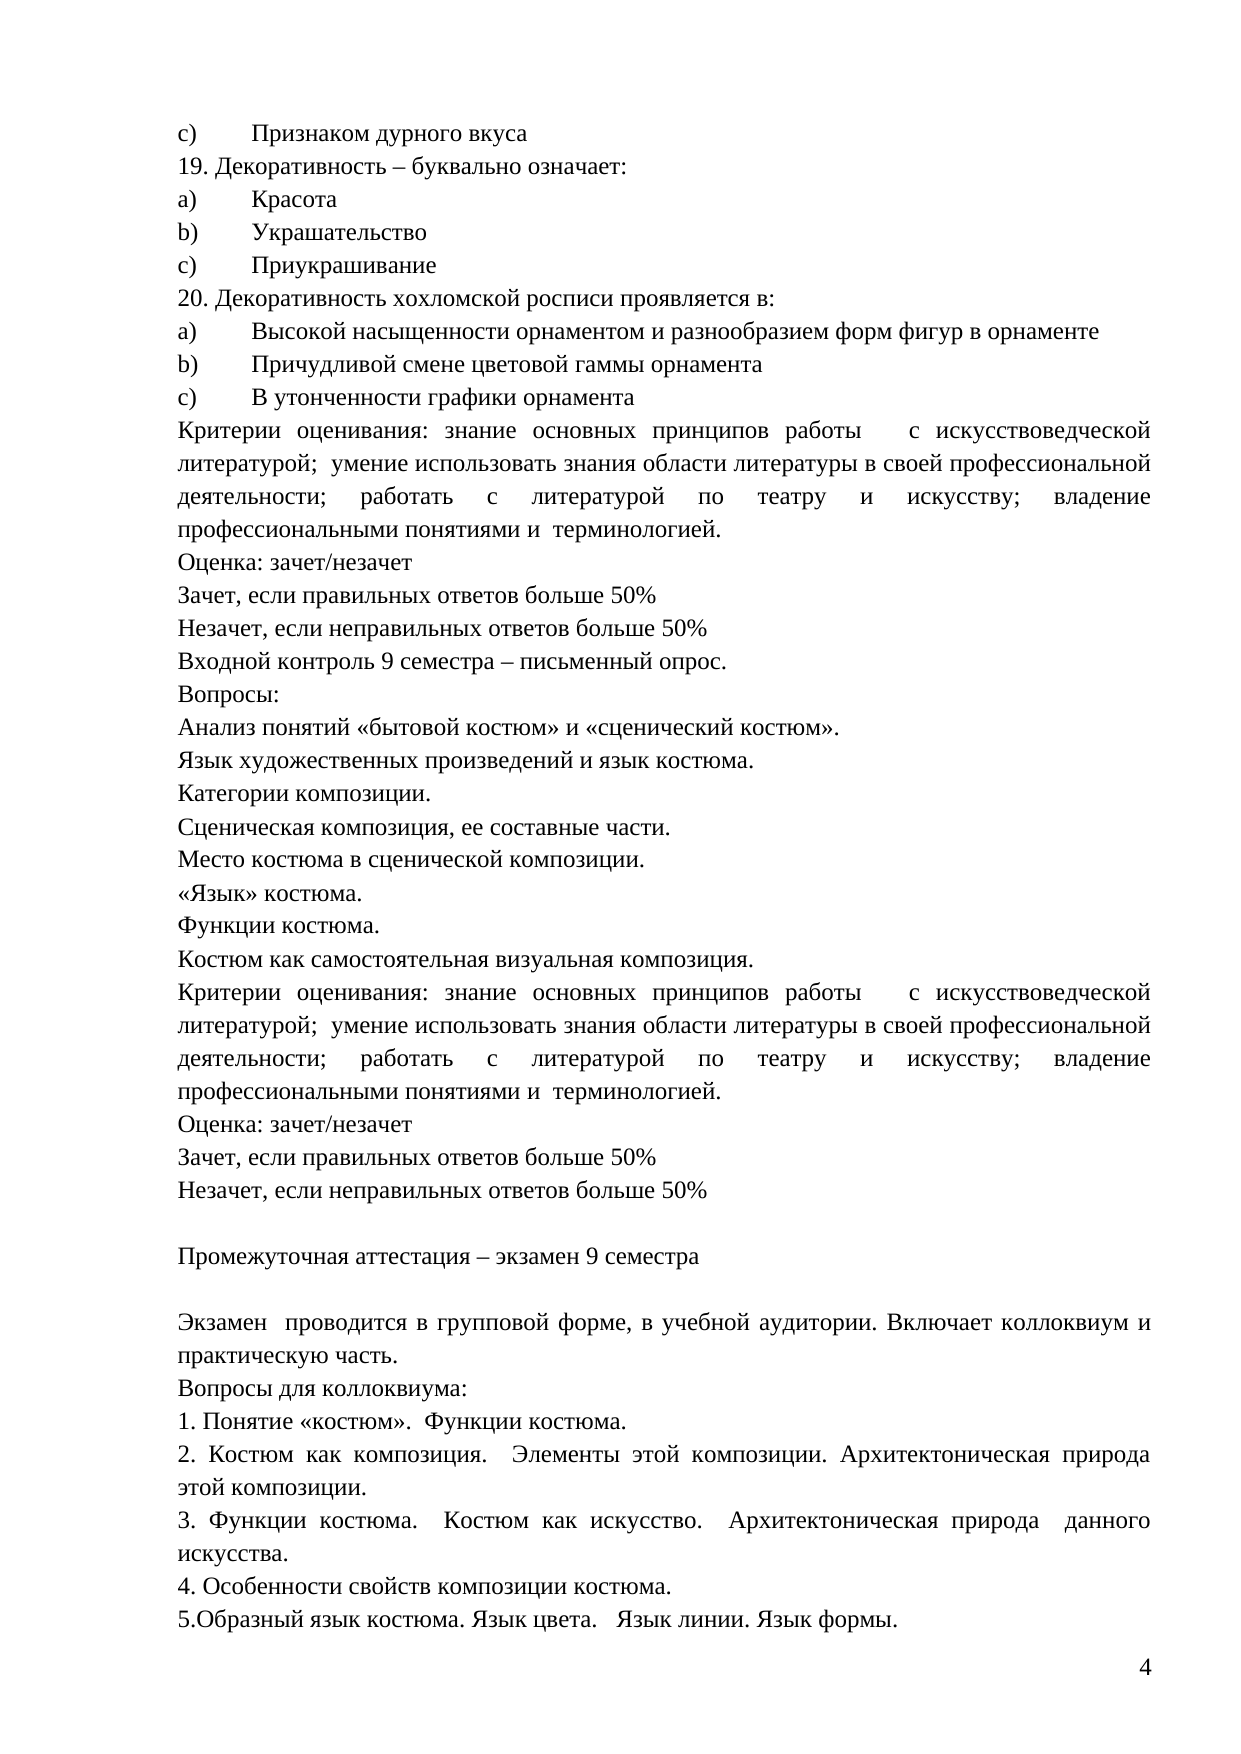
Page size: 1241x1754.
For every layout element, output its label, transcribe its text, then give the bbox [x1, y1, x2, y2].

text 3. Функции костюма. Костюм как искусство. Архитектоническая природа данного искусства. [177, 1505, 1152, 1567]
text c) Приукрашивание [177, 250, 1152, 279]
text Зачет, если правильных ответов больше 50% [177, 1142, 1152, 1171]
text Функции костюма. [177, 911, 1152, 939]
text Анализ понятий «бытовой костюм» и «сценический костюм». [177, 712, 1152, 741]
text c) Признаком дурного вкуса [177, 118, 1152, 147]
text Незачет, если неправильных ответов больше 50% [177, 613, 1152, 642]
text Критерии оценивания: знание основных принципов работы с искусствоведческой литературой; умение использовать знания области литературы в своей профессиональной деятельности; работать с литературой по театру и искусству; владение профессиональными понятиями и терминологией. [177, 977, 1152, 1104]
text Входной контроль 9 семестра – письменный опрос. [177, 646, 1152, 675]
text 2. Костюм как композиция. Элементы этой композиции. Архитектоническая природа этой композиции. [177, 1439, 1152, 1501]
text c) В утонченности графики орнамента [177, 382, 1152, 411]
text Вопросы: [177, 679, 1152, 708]
text a) Высокой насыщенности орнаментом и разнообразием форм фигур в орнаменте [177, 316, 1152, 345]
text Категории композиции. [177, 778, 1152, 807]
text Оценка: зачет/незачет [177, 1109, 1152, 1137]
text 4. Особенности свойств композиции костюма. [177, 1571, 1152, 1600]
text a) Красота [177, 184, 1152, 213]
text Сценическая композиция, ее составные части. [177, 812, 1152, 840]
text b) Причудливой смене цветовой гаммы орнамента [177, 349, 1152, 378]
text Критерии оценивания: знание основных принципов работы с искусствоведческой литературой; умение использовать знания области литературы в своей профессиональной деятельности; работать с литературой по театру и искусству; владение профессиональными понятиями и терминологией. [177, 415, 1152, 543]
text Зачет, если правильных ответов больше 50% [177, 580, 1152, 609]
text 19. Декоративность – буквально означает: [177, 151, 1152, 180]
text Язык художественных произведений и язык костюма. [177, 746, 1152, 774]
text 1. Понятие «костюм». Функции костюма. [177, 1406, 1152, 1435]
text Экзамен проводится в групповой форме, в учебной аудитории. Включает коллоквиум и практическую часть. [177, 1307, 1152, 1369]
text 5.Образный язык костюма. Язык цвета. Язык линии. Язык формы. [177, 1604, 1152, 1633]
text 20. Декоративность хохломской росписи проявляется в: [177, 283, 1152, 312]
text Вопросы для коллоквиума: [177, 1373, 1152, 1402]
text b) Украшательство [177, 217, 1152, 246]
text Место костюма в сценической композиции. [177, 844, 1152, 873]
text Промежуточная аттестация – экзамен 9 семестра [177, 1241, 1152, 1269]
text Оценка: зачет/незачет [177, 547, 1152, 576]
text Незачет, если неправильных ответов больше 50% [177, 1175, 1152, 1203]
text Костюм как самостоятельная визуальная композиция. [177, 944, 1152, 972]
text «Язык» костюма. [177, 878, 1152, 906]
